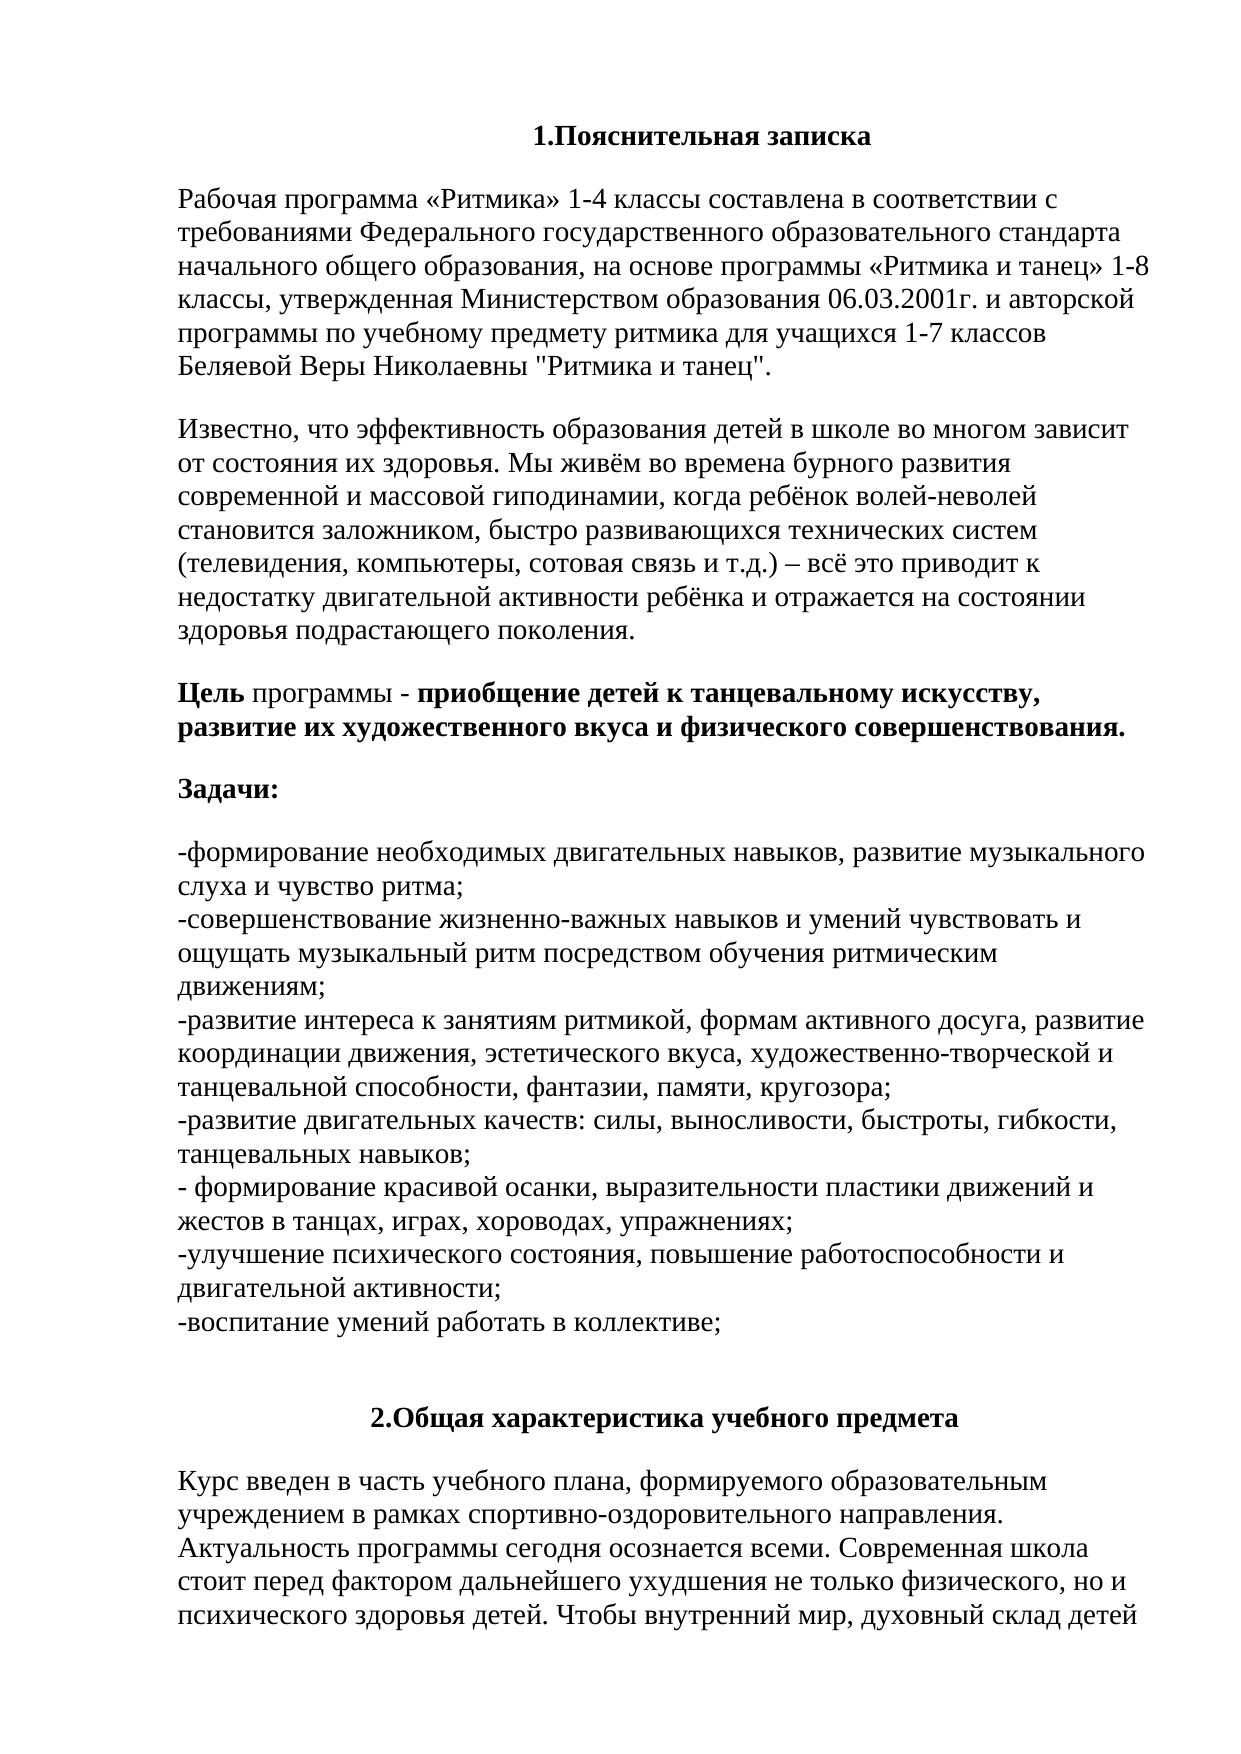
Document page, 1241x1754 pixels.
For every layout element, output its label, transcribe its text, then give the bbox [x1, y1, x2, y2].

text Задачи: [177, 771, 1152, 805]
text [177, 1530, 1152, 1630]
text -развитие интереса к занятиям ритмикой, формам активного досуга, развитие [177, 1002, 1152, 1035]
text -воспитание умений работать в коллективе; [177, 1304, 1152, 1337]
text Рабочая программа «Ритмика» 1-4 классы составлена в соответствии с требованиями Федерального государственного образовательного стандарта начального общего образования, на основе программы «Ритмика и танец» 1-8 классы, утвержденная Министерством образования 06.03.2001г. и авторской программы по учебному предмету ритмика для учащихся 1-7 классов Беляевой Веры Николаевны "Ритмика и танец". [177, 181, 1152, 382]
text 1.Пояснительная записка [252, 118, 1152, 152]
text - формирование красивой осанки, выразительности пластики движений и жестов в танцах, играх, хороводах, упражнениях; [177, 1169, 1152, 1237]
text -развитие двигательных качеств: силы, выносливости, быстроты, гибкости, танцевальных навыков; [177, 1102, 1152, 1169]
text танцевальной способности, фантазии, памяти, кругозора; [177, 1069, 1152, 1102]
text 2.Общая характеристика учебного предмета [177, 1400, 1152, 1433]
text движениям; [177, 968, 1152, 1002]
text -совершенствование жизненно-важных навыков и умений чувствовать и [177, 901, 1152, 935]
text координации движения, эстетического вкуса, художественно-творческой и [177, 1035, 1152, 1069]
text Цель программы - приобщение детей к танцевальному искусству, развитие их художественного вкуса и физического совершенствования. [177, 675, 1152, 742]
text ощущать музыкальный ритм посредством обучения ритмическим [177, 935, 1152, 968]
text Известно, что эффективность образования детей в школе во многом зависит от состояния их здоровья. Мы живём во времена бурного развития современной и массовой гиподинамии, когда ребёнок волей-неволей становится заложником, быстро развивающихся технических систем (телевидения, компьютеры, сотовая связь и т.д.) – всё это приводит к недостатку двигательной активности ребёнка и отражается на состоянии здоровья подрастающего поколения. [177, 411, 1152, 646]
text Курс введен в часть учебного плана, формируемого образовательным учреждением в рамках спортивно-оздоровительного направления. [177, 1463, 1152, 1530]
text -улучшение психического состояния, повышение работоспособности и двигательной активности; [177, 1237, 1152, 1304]
text -формирование необходимых двигательных навыков, развитие музыкального слуха и чувство ритма; [177, 834, 1152, 901]
